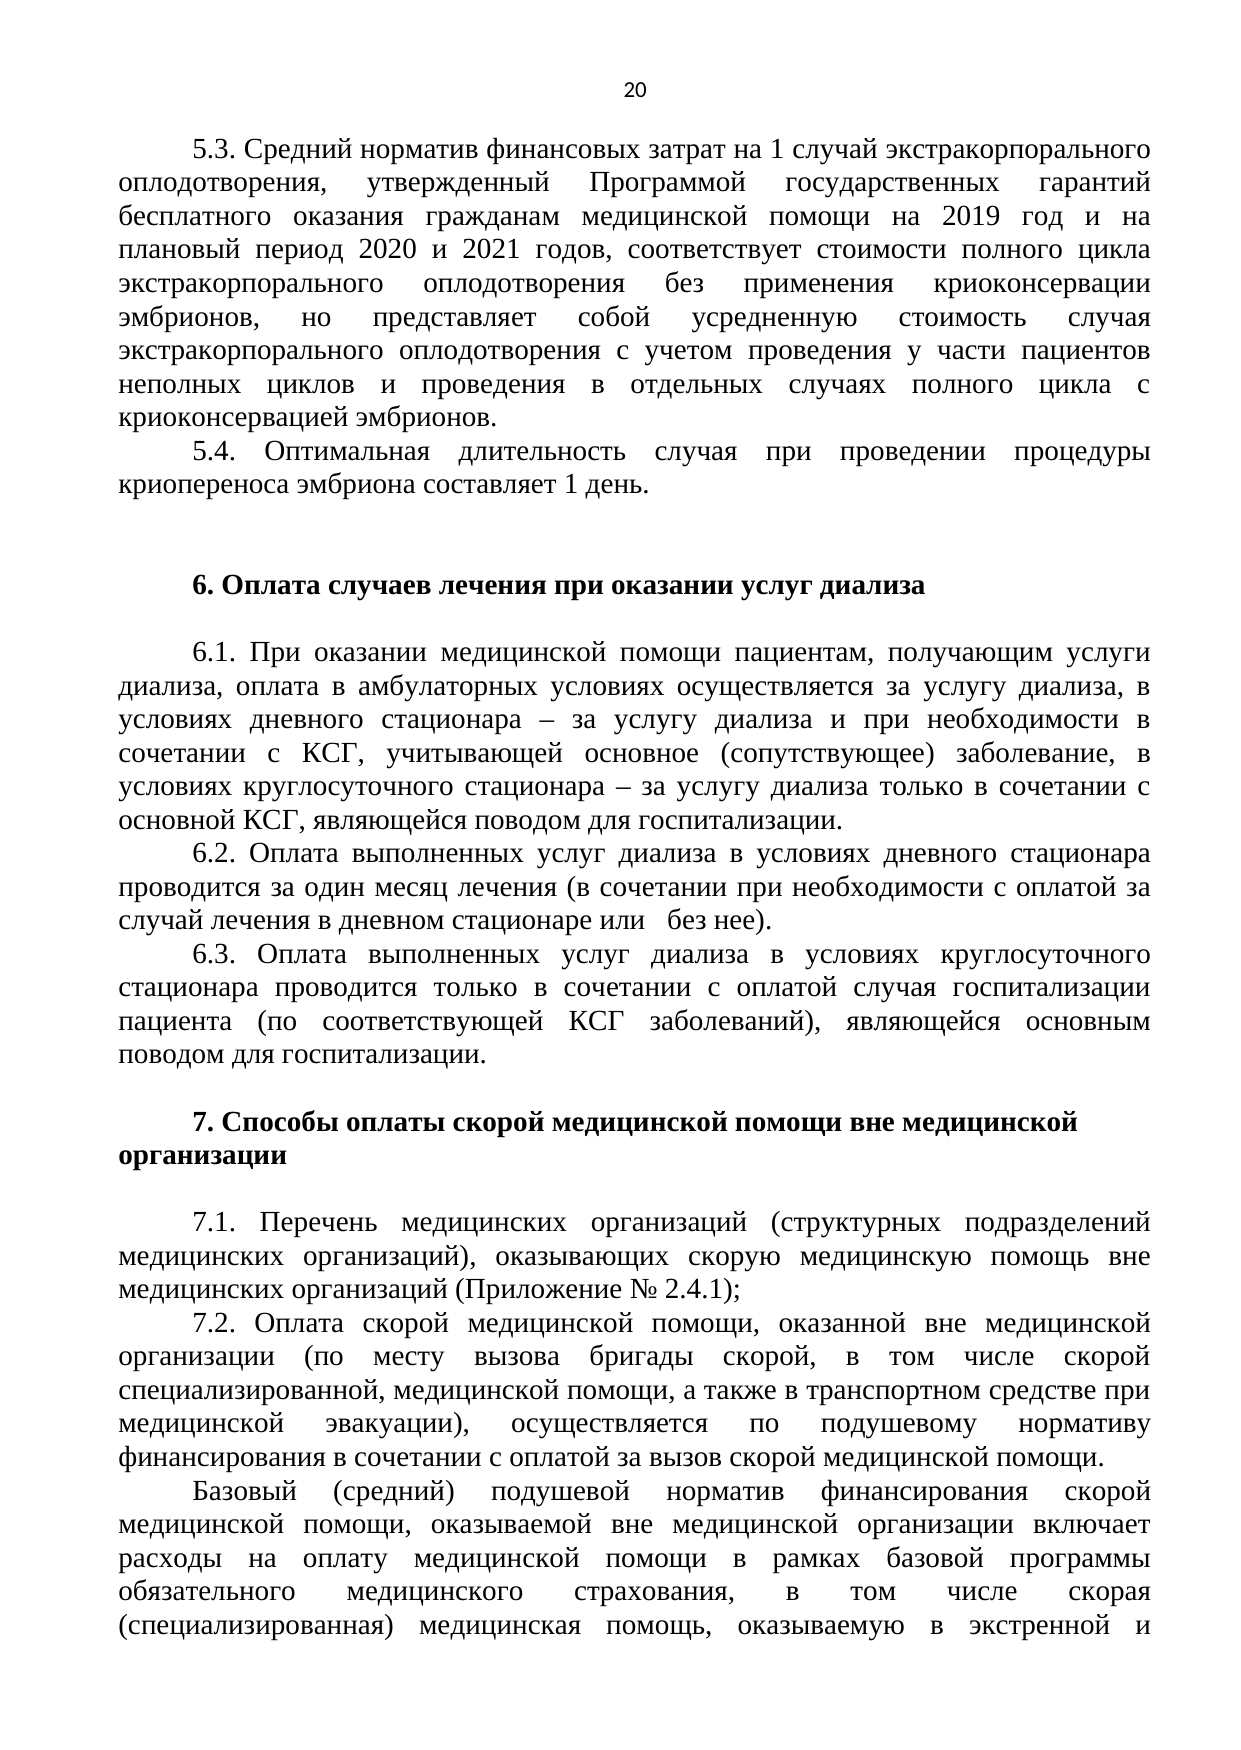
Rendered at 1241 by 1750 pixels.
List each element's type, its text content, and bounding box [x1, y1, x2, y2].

text 6.2. Оплата выполненных услуг диализа в условиях дневного стационара проводится за один месяц лечения (в сочетании при необходимости с оплатой за случай лечения в дневном стационаре или без нее). [118, 835, 1152, 936]
text 7. Способы оплаты скорой медицинской помощи вне медицинской организации [118, 1104, 1152, 1171]
text 5.4. Оптимальная длительность случая при проведении процедуры криопереноса эмбриона составляет 1 день. [118, 433, 1152, 500]
text 6. Оплата случаев лечения при оказании услуг диализа [118, 567, 1152, 601]
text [118, 1473, 1152, 1640]
text 5.3. Средний норматив финансовых затрат на 1 случай экстракорпорального оплодотворения, утвержденный Программой государственных гарантий бесплатного оказания гражданам медицинской помощи на 2019 год и на плановый период 2020 и 2021 годов, соответствует стоимости полного цикла экстракорпорального оплодотворения без применения криоконсервации эмбрионов, но представляет собой усредненную стоимость случая экстракорпорального оплодотворения с учетом проведения у части пациентов неполных циклов и проведения в отдельных случаях полного цикла с криоконсервацией эмбрионов. [118, 131, 1152, 433]
text 7.2. Оплата скорой медицинской помощи, оказанной вне медицинской организации (по месту вызова бригады скорой, в том числе скорой специализированной, медицинской помощи, а также в транспортном средстве при медицинской эвакуации), осуществляется по подушевому нормативу финансирования в сочетании с оплатой за вызов скорой медицинской помощи. [118, 1305, 1152, 1473]
text 7.1. Перечень медицинских организаций (структурных подразделений медицинских организаций), оказывающих скорую медицинскую помощь вне медицинских организаций (Приложение № 2.4.1); [118, 1204, 1152, 1305]
text 6.3. Оплата выполненных услуг диализа в условиях круглосуточного стационара проводится только в сочетании с оплатой случая госпитализации пациента (по соответствующей КСГ заболеваний), являющейся основным поводом для госпитализации. [118, 936, 1152, 1070]
text 6.1. При оказании медицинской помощи пациентам, получающим услуги диализа, оплата в амбулаторных условиях осуществляется за услугу диализа, в условиях дневного стационара – за услугу диализа и при необходимости в сочетании с КСГ, учитывающей основное (сопутствующее) заболевание, в условиях круглосуточного стационара – за услугу диализа только в сочетании с основной КСГ, являющейся поводом для госпитализации. [118, 634, 1152, 835]
